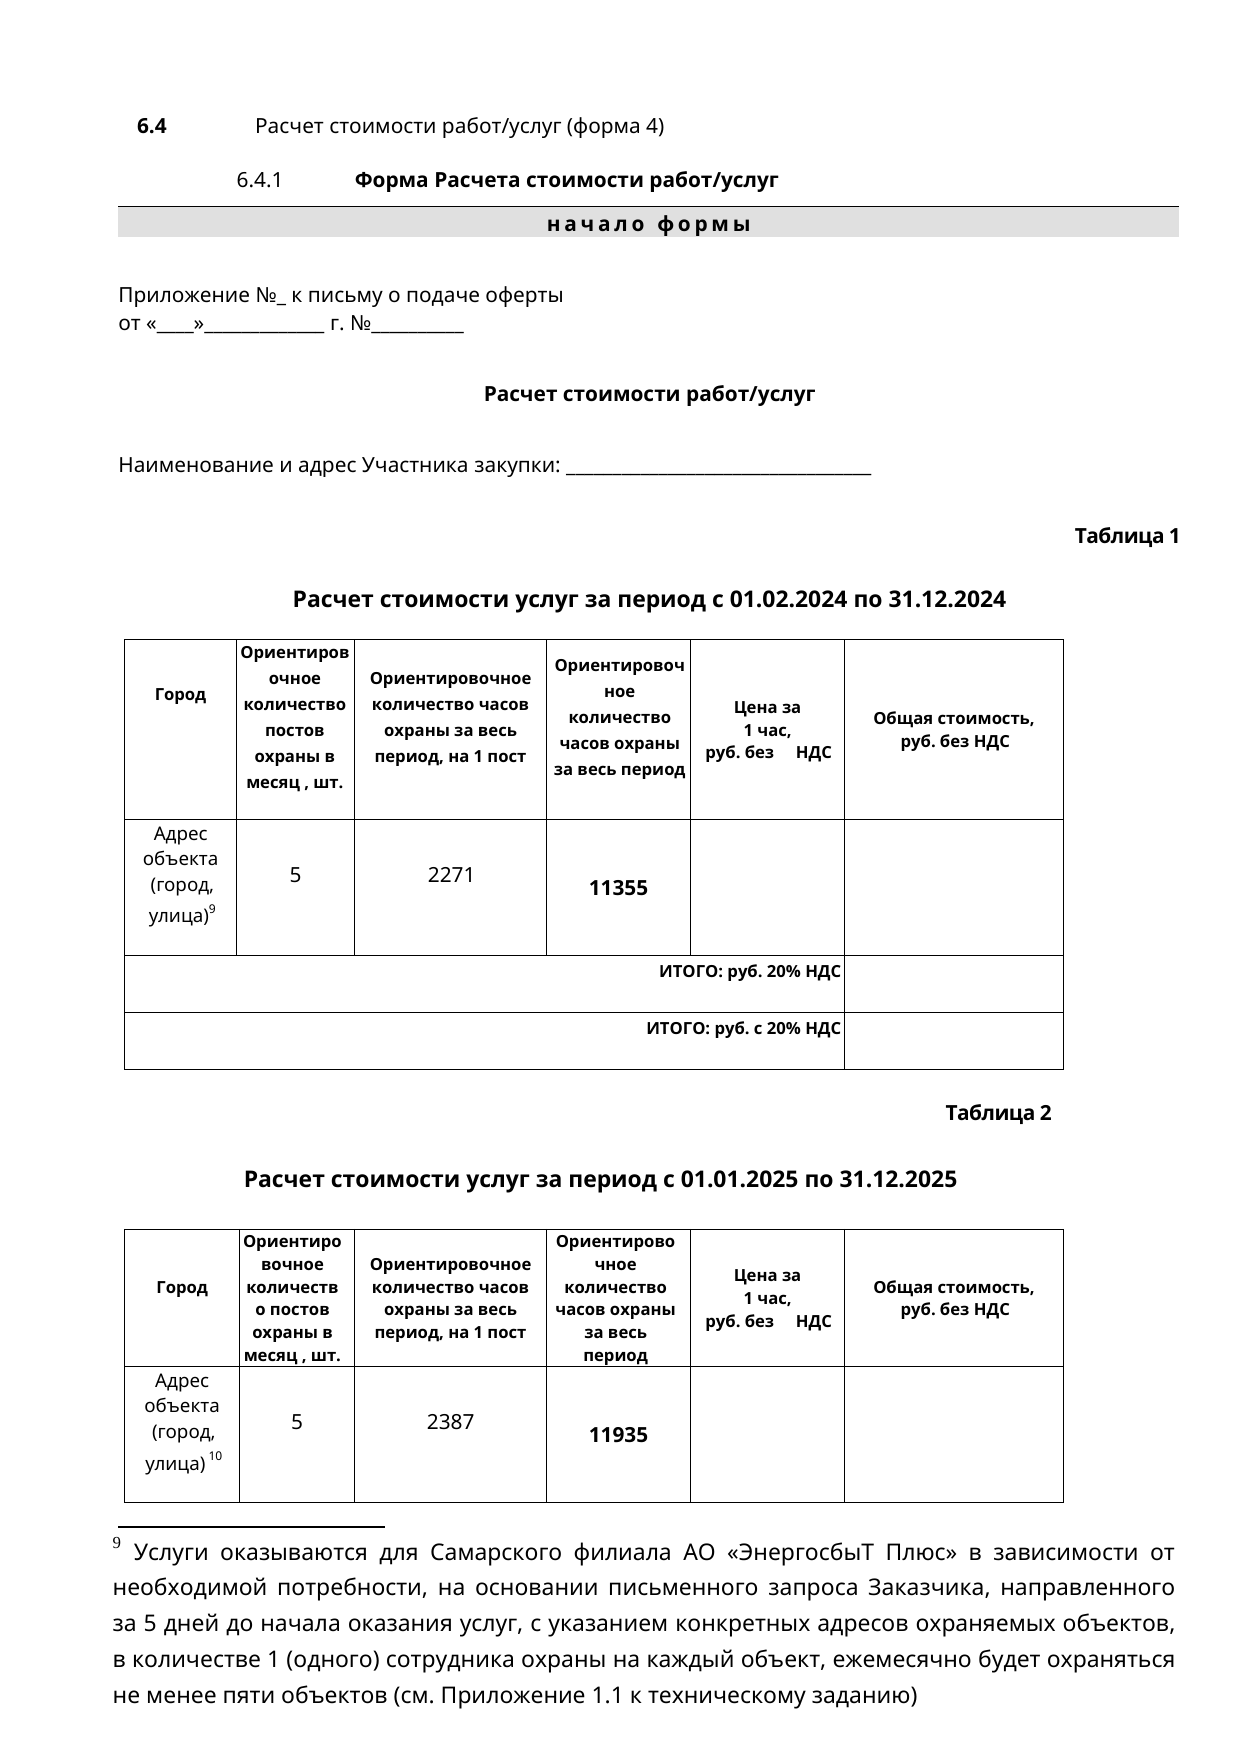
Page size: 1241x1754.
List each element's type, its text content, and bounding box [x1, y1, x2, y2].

table_cell 2387 [355, 1367, 546, 1502]
table_header Общая стоимость, руб. без НДС [845, 640, 1063, 819]
table_cell [691, 820, 844, 955]
list Форма Расчета стоимости работ/услуг [236, 165, 1181, 193]
table_cell Цена за 1 час, руб. без НДС [691, 1230, 844, 1366]
text Наименование и адрес Участника закупки: _________________________________ [118, 450, 1181, 479]
table_cell Таблица 2 Расчет стоимости услуг за период с 01.01.2025 по 31.12.2025 [125, 1070, 1063, 1229]
table_cell 2271 [355, 820, 546, 955]
subtitle Расчет стоимости работ/услуг (форма 4) [137, 111, 1181, 140]
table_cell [240, 1230, 354, 1366]
text Приложение №_ к письму о подаче оферты от «____»_____________ г. №__________ [118, 280, 1181, 337]
table_header Ориентировочное количество часов охраны за весь период [547, 640, 690, 819]
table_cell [355, 1230, 546, 1366]
table_cell [691, 1367, 844, 1502]
table_cell [845, 1367, 1063, 1502]
text начало формы [118, 207, 1179, 237]
table_cell Адрес объекта (город, улица) [125, 820, 236, 955]
table_cell 5 [240, 1367, 354, 1502]
table_header Ориентировочное количество часов охраны за весь период, на 1 пост [355, 640, 546, 819]
table_cell 11935 [547, 1367, 690, 1502]
table_cell [845, 1013, 1063, 1069]
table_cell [547, 1230, 690, 1366]
table_header Город [125, 640, 236, 819]
table_header Цена за 1 час, руб. без НДС [691, 640, 844, 819]
table_cell 5 [237, 820, 354, 955]
table_cell 11355 [547, 820, 690, 955]
table_cell [845, 820, 1063, 955]
text Расчет стоимости работ/услуг [118, 379, 1181, 408]
table_cell ИТОГО: руб. с 20% НДС [125, 1013, 844, 1069]
table_header Ориентировочное количество постов охраны в месяц , шт. [237, 640, 354, 819]
table_cell ИТОГО: руб. 20% НДС [125, 956, 844, 1012]
table_cell Город [125, 1230, 239, 1366]
text Расчет стоимости услуг за период с 01.02.2024 по 31.12.2024 [118, 582, 1181, 614]
text Таблица 1 [118, 521, 1181, 550]
table_cell [845, 956, 1063, 1012]
table_cell Общая стоимость, руб. без НДС [845, 1230, 1063, 1366]
table_cell Адрес объекта (город, улица) [125, 1367, 239, 1502]
